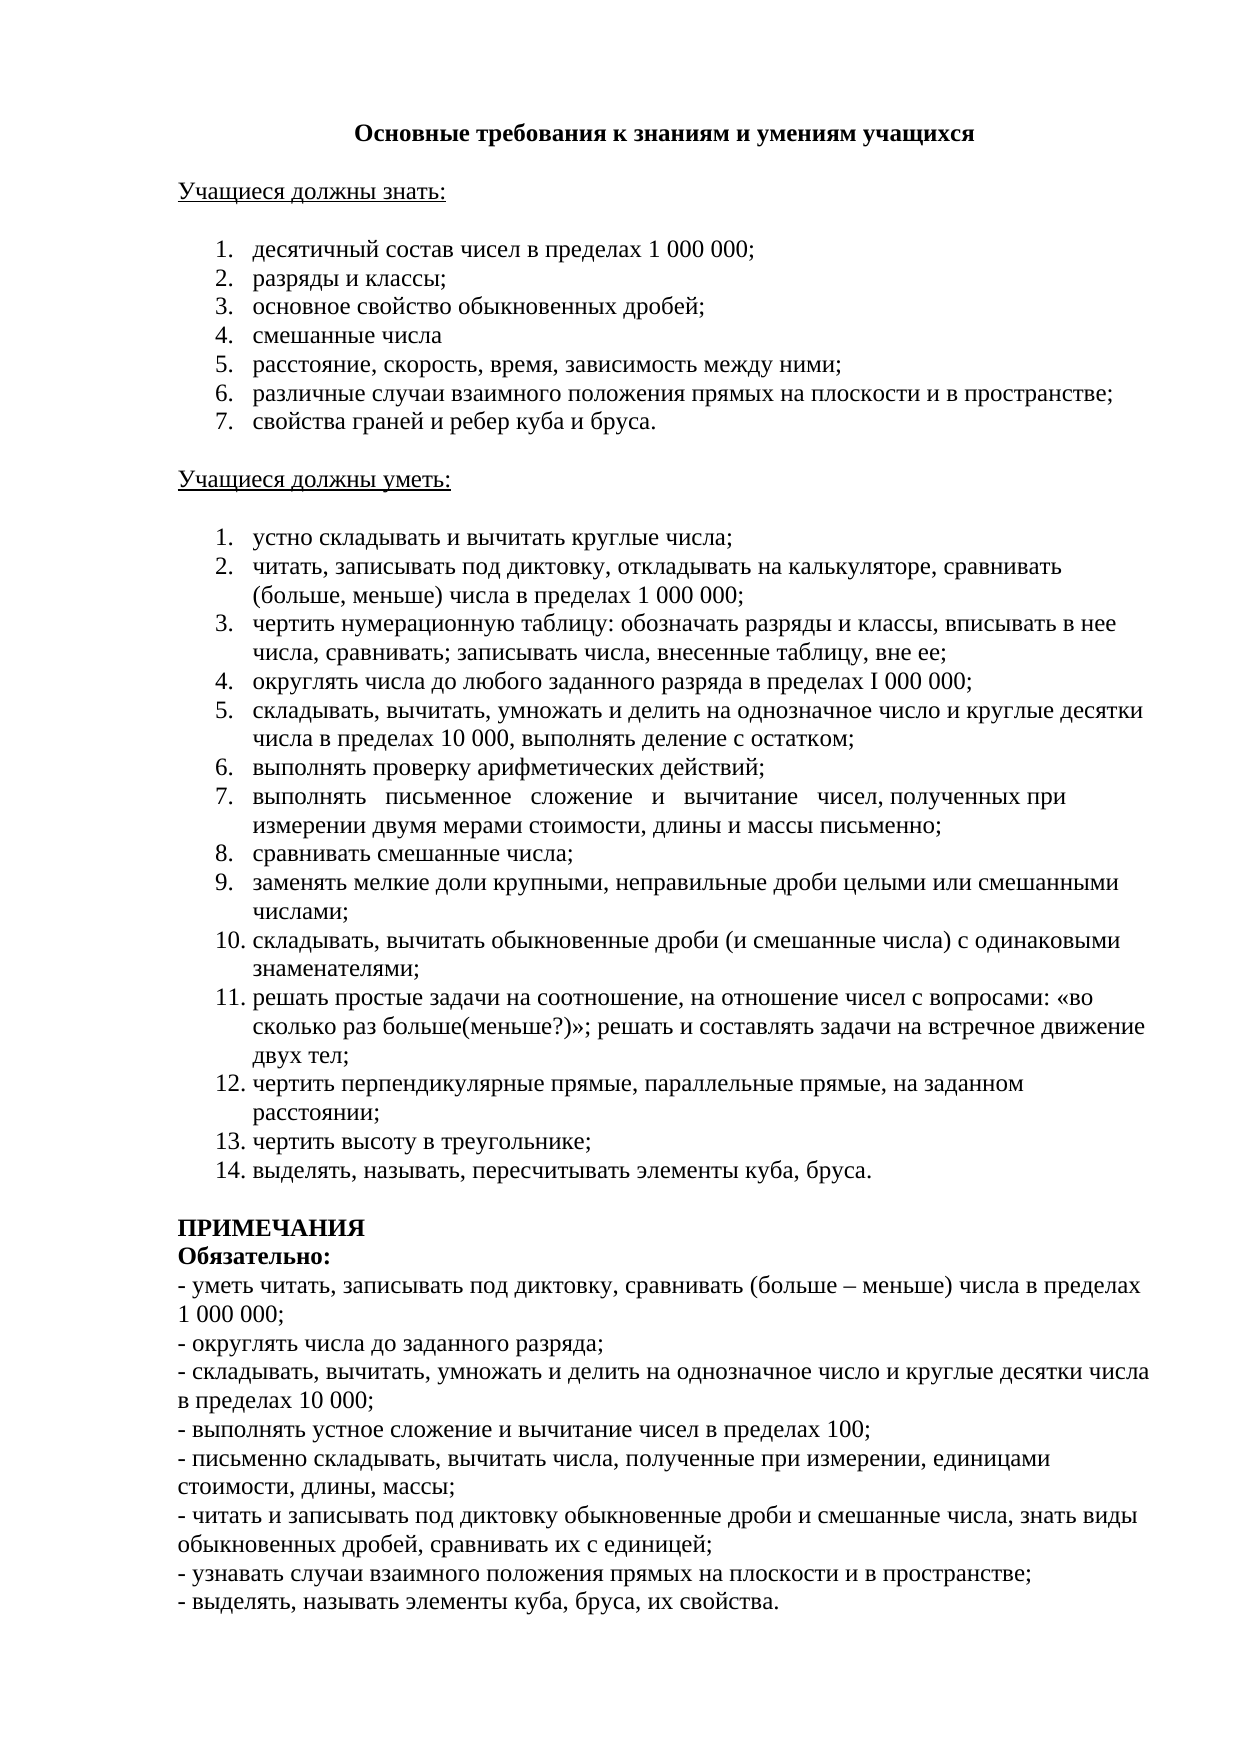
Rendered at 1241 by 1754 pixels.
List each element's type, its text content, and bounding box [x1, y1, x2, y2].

list сравнивать смешанные числа; [215, 838, 1152, 867]
text - складывать, вычитать, умножать и делить на однозначное число и круглые десятки числа в пределах 10 000; [177, 1356, 1152, 1414]
list решать простые задачи на соотношение, на отношение чисел с вопросами: «во сколько раз больше(меньше?)»; решать и составлять задачи на встречное движение двух тел; [215, 982, 1152, 1068]
text Учащиеся должны уметь: [177, 464, 1152, 493]
list чертить перпендикулярные прямые, параллельные прямые, на заданном расстоянии; [215, 1068, 1152, 1126]
list расстояние, скорость, время, зависимость между ними; [215, 349, 1152, 378]
list чертить высоту в треугольнике; [215, 1126, 1152, 1155]
list округлять числа до любого заданного разряда в пределах I 000 000; [215, 666, 1152, 695]
list выполнять проверку арифметических действий; [215, 752, 1152, 781]
list складывать, вычитать обыкновенные дроби (и смешанные числа) с одинаковыми знаменателями; [215, 925, 1152, 982]
list свойства граней и ребер куба и бруса. [215, 406, 1152, 435]
text Учащиеся должны знать: [177, 176, 1152, 205]
text - письменно складывать, вычитать числа, полученные при измерении, единицами стоимости, длины, массы; [177, 1443, 1152, 1500]
text - выполнять устное сложение и вычитание чисел в пределах 100; [177, 1414, 1152, 1443]
list различные случаи взаимного положения прямых на плоскости и в пространстве; [215, 378, 1152, 406]
text ПРИМЕЧАНИЯ [177, 1213, 1152, 1241]
text - читать и записывать под диктовку обыкновенные дроби и смешанные числа, знать виды обыкновенных дробей, сравнивать их с единицей; [177, 1500, 1152, 1558]
list основное свойство обыкновенных дробей; [215, 291, 1152, 320]
list десятичный состав чисел в пределах 1 000 000; [215, 234, 1152, 263]
list заменять мелкие доли крупными, неправильные дроби целыми или смешанными числами; [215, 867, 1152, 925]
text - выделять, называть элементы куба, бруса, их свойства. [177, 1586, 1152, 1615]
list выполнять письменное сложение и вычитание чисел, полученных при измерении двумя мерами стоимости, длины и массы письменно; [215, 781, 1152, 838]
list смешанные числа [215, 320, 1152, 349]
list складывать, вычитать, умножать и делить на однозначное число и круглые десятки числа в пределах 10 000, выполнять деление с остатком; [215, 695, 1152, 752]
text - узнавать случаи взаимного положения прямых на плоскости и в пространстве; [177, 1558, 1152, 1586]
text Основные требования к знаниям и умениям учащихся [177, 118, 1152, 147]
list разряды и классы; [215, 263, 1152, 291]
list читать, записывать под диктовку, откладывать на калькуляторе, сравнивать (больше, меньше) числа в пределах 1 000 000; [215, 551, 1152, 608]
text Обязательно: [177, 1241, 1152, 1270]
text - уметь читать, записывать под диктовку, сравнивать (больше – меньше) числа в пределах 1 000 000; [177, 1270, 1152, 1328]
list выделять, называть, пересчитывать элементы куба, бруса. [215, 1155, 1152, 1183]
text - округлять числа до заданного разряда; [177, 1328, 1152, 1356]
list устно складывать и вычитать круглые числа; [215, 522, 1152, 551]
list чертить нумерационную таблицу: обозначать разряды и классы, вписывать в нее числа, сравнивать; записывать числа, внесенные таблицу, вне ее; [215, 608, 1152, 666]
